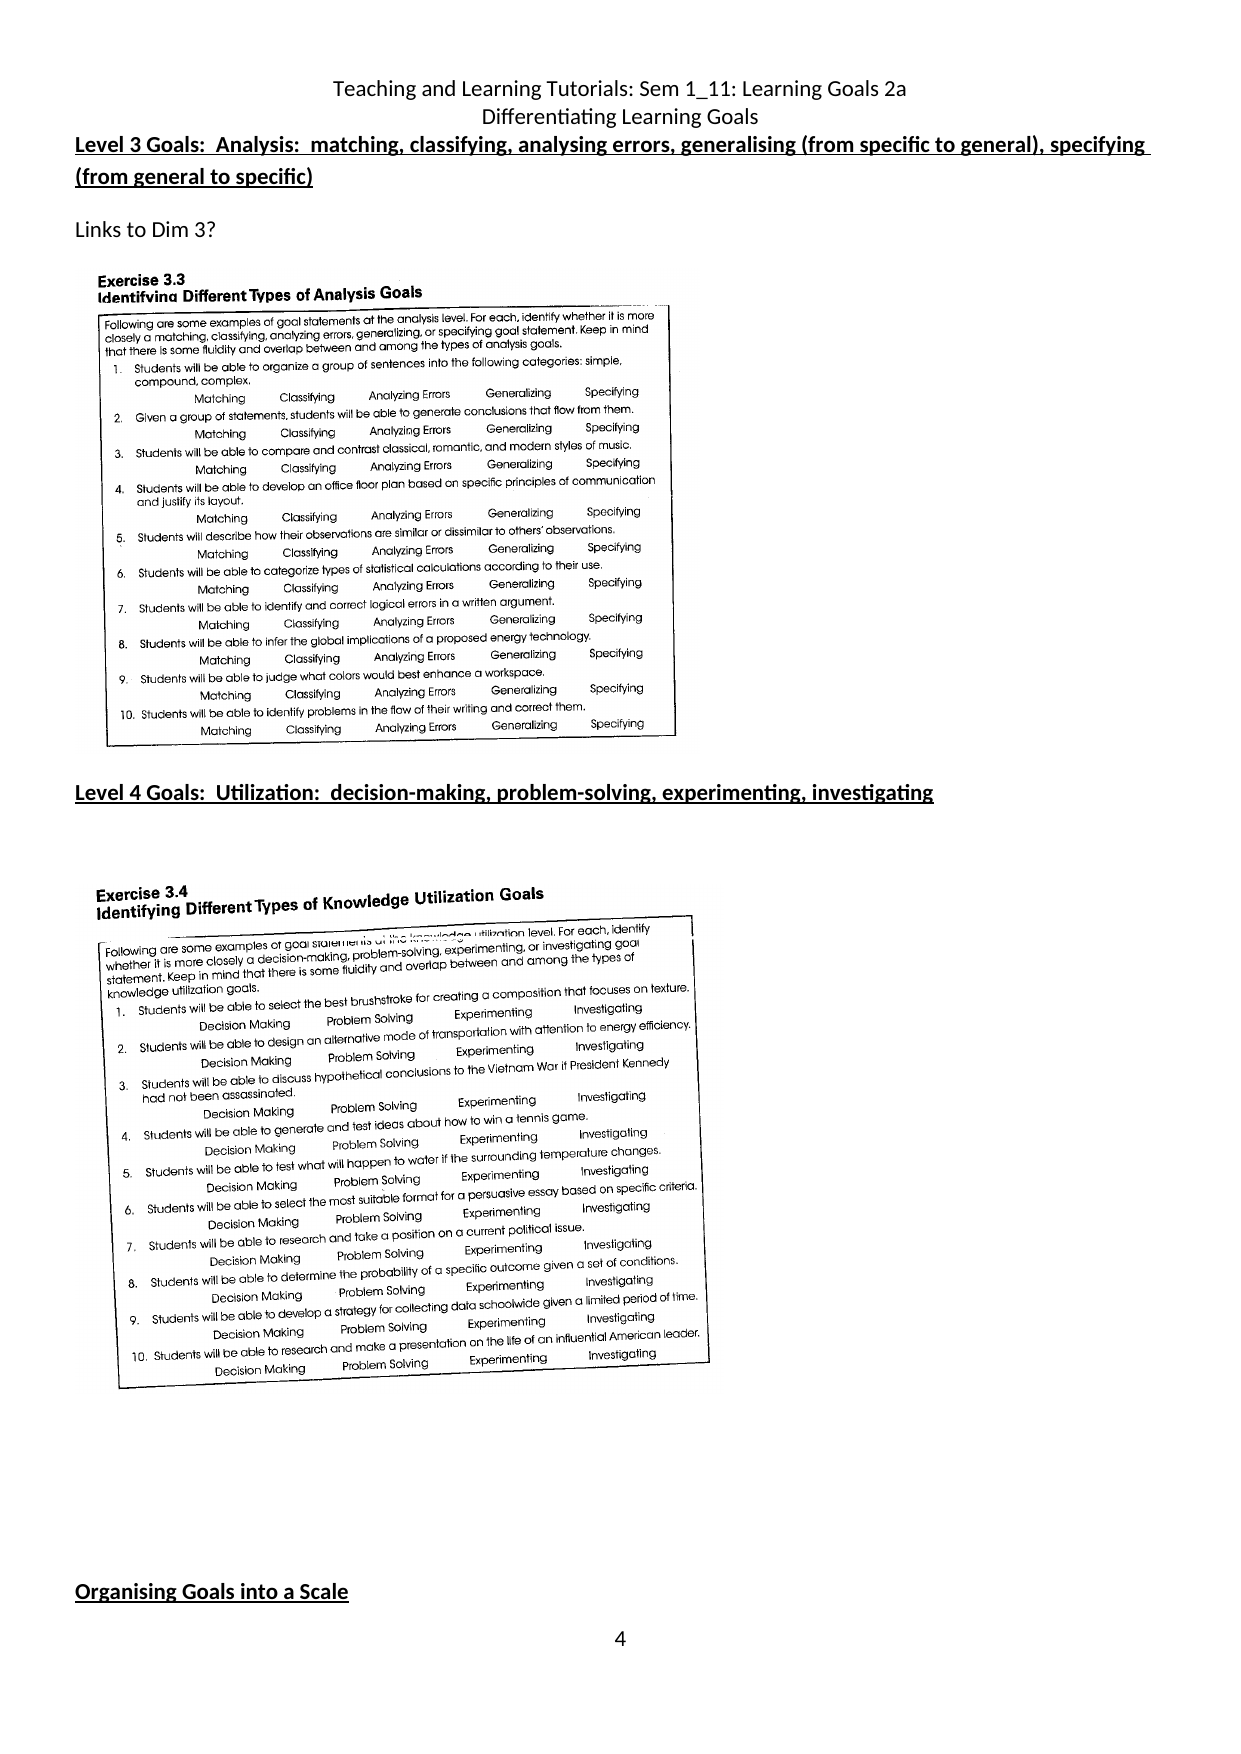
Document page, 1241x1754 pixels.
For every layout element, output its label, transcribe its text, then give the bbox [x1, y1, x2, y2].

text Level 3 Goals: Analysis: matching, classifying, analysing errors, generalising (from specific to general), specifying (from general to specific) [75, 130, 1165, 190]
text Level 4 Goals: Utilization: decision-making, problem-solving, experimenting, investigating [75, 778, 1165, 806]
text Organising Goals into a Scale [75, 1577, 1165, 1605]
text Links to Dim 3? [75, 215, 1165, 243]
